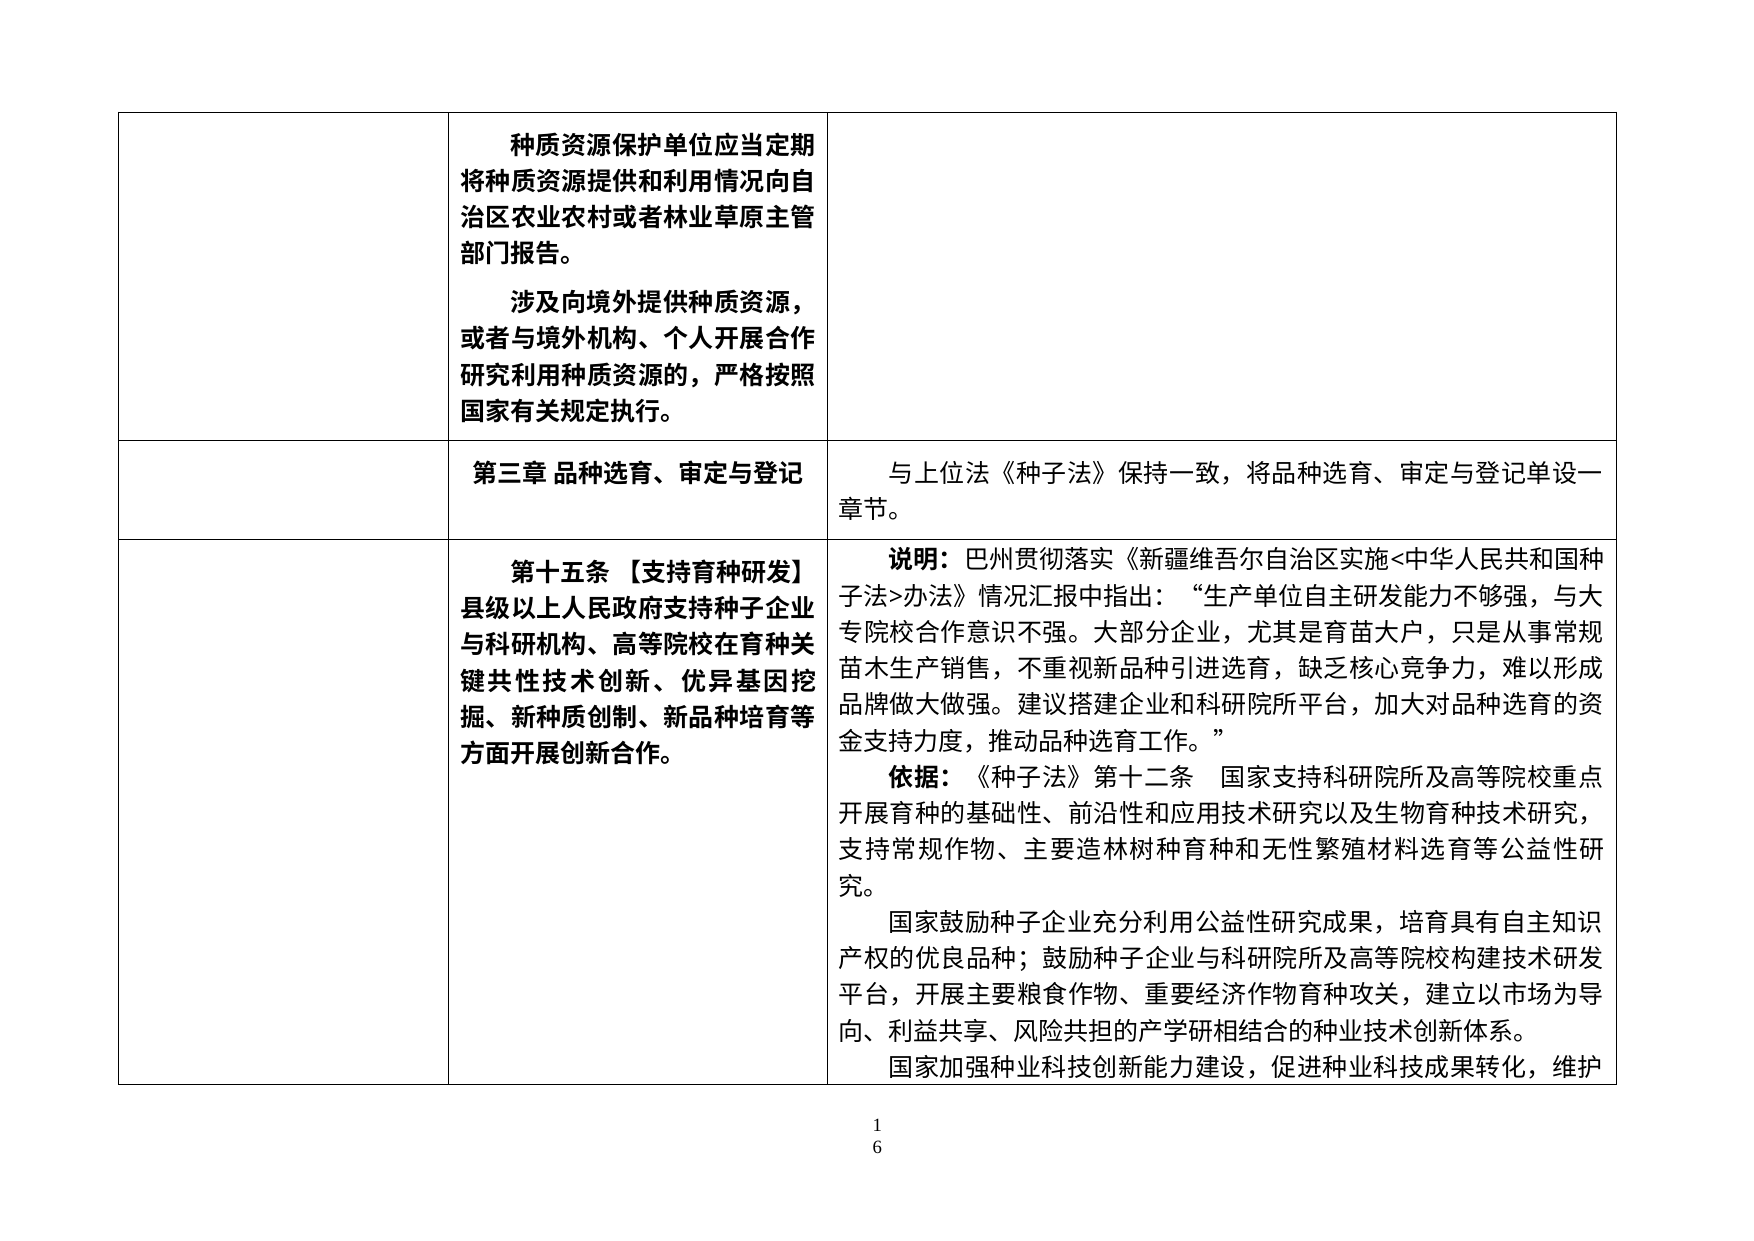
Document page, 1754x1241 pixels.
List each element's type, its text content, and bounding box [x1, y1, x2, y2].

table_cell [449, 540, 827, 1083]
table_cell [828, 113, 1616, 440]
table_cell [119, 113, 448, 440]
table_cell [119, 540, 448, 1083]
table_cell [119, 441, 448, 539]
table_cell 与上位法《种子法》保持一致，将品种选育、审定与登记单设一章节。 [828, 441, 1616, 539]
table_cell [449, 113, 827, 440]
table_cell 第三章 品种选育、审定与登记 [449, 441, 827, 539]
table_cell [828, 540, 1616, 1083]
